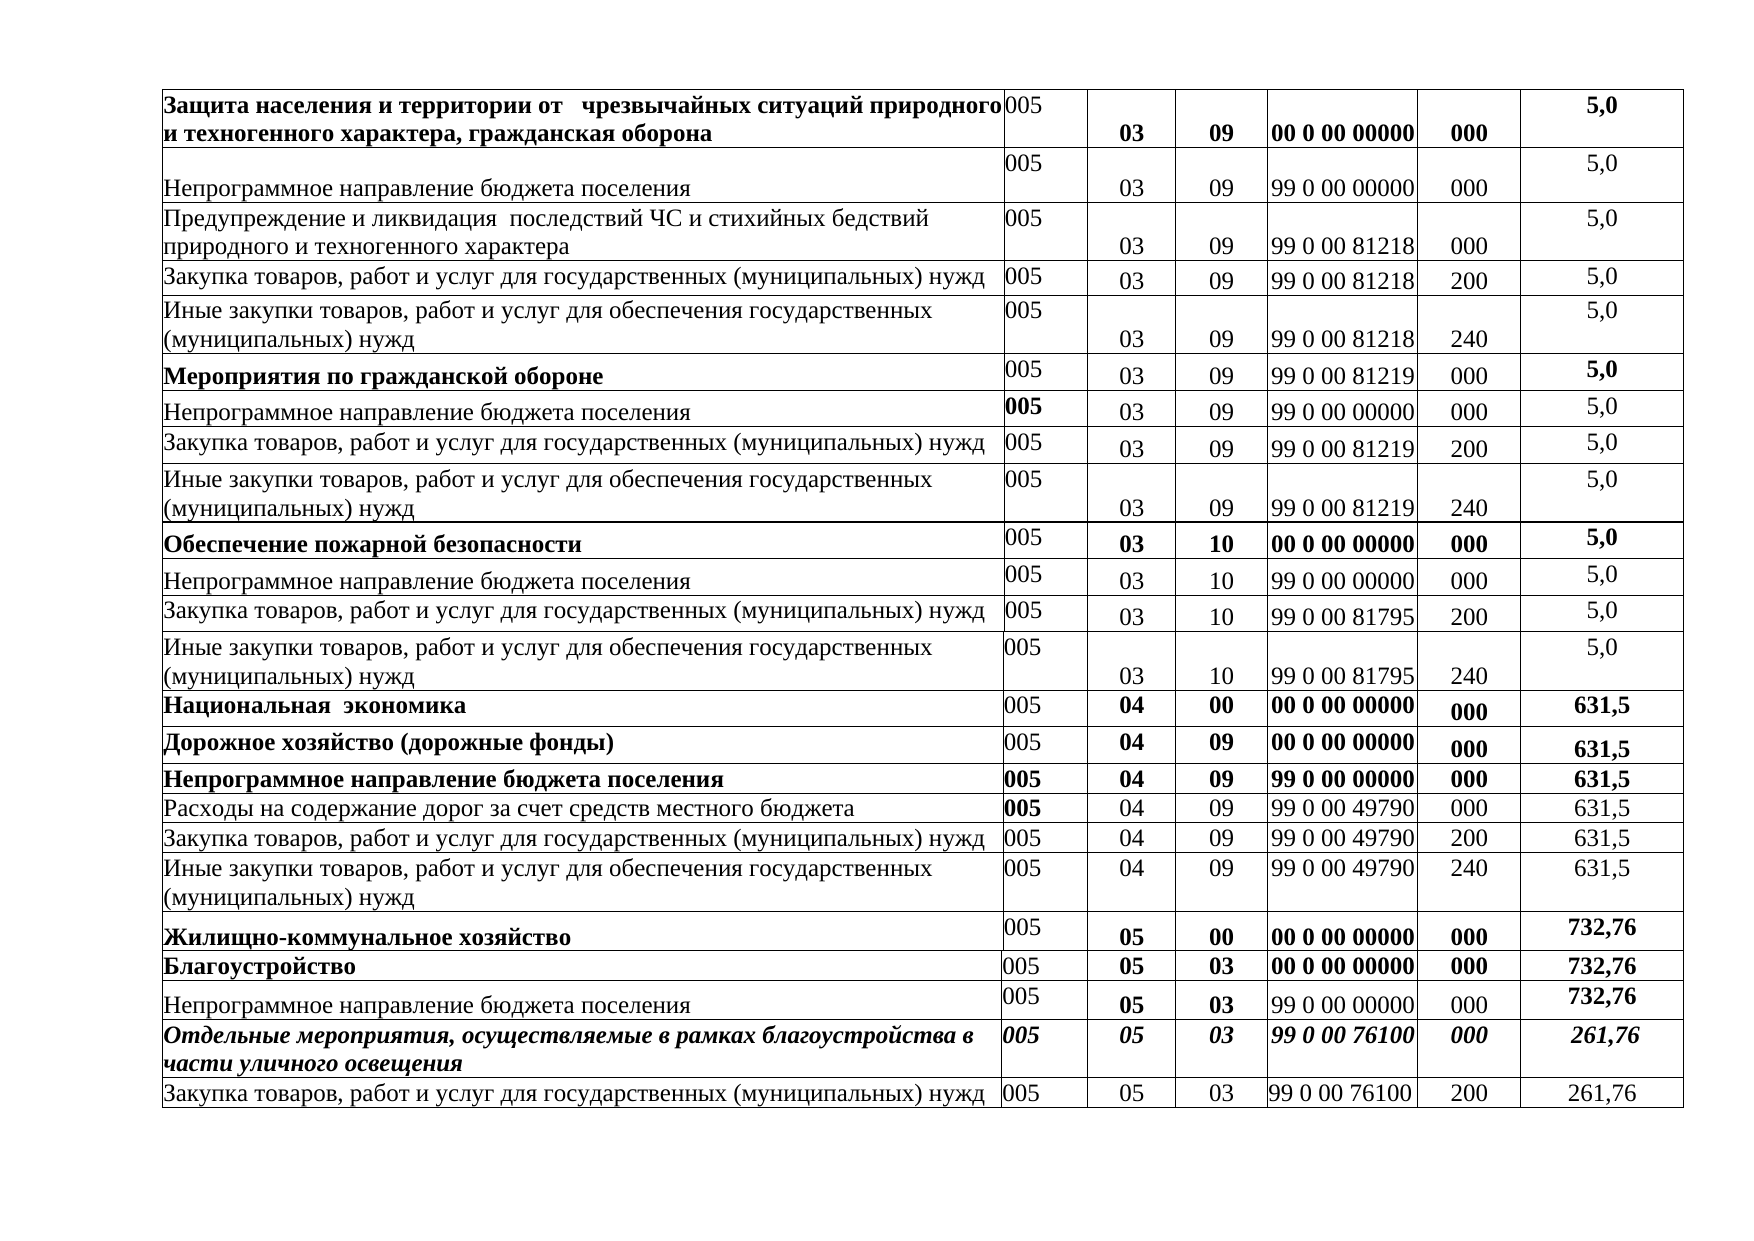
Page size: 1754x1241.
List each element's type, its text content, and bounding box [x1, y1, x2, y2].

table_cell 99 0 00 81795 [1268, 596, 1417, 631]
table_cell 000 [1418, 727, 1520, 763]
table_cell Закупка товаров, работ и услуг для государственных (муниципальных) нужд [163, 596, 1004, 631]
table_cell 000 [1418, 90, 1520, 147]
table_cell 5,0 [1521, 632, 1683, 689]
table_cell 00 0 00 00000 [1268, 727, 1417, 763]
table_cell 5,0 [1521, 559, 1683, 594]
table_cell 000 [1418, 1020, 1520, 1077]
table_cell 99 0 00 00000 [1268, 764, 1417, 792]
table_cell 09 [1176, 794, 1267, 822]
table_cell 631,5 [1521, 823, 1683, 852]
table_cell 09 [1176, 354, 1267, 390]
table_cell 04 [1088, 794, 1175, 822]
table_cell 00 [1176, 691, 1267, 726]
table_cell 005 [1002, 981, 1087, 1019]
table_cell 005 [1005, 296, 1087, 353]
table_cell 00 0 00 00000 [1268, 912, 1417, 950]
table_cell 5,0 [1521, 427, 1683, 463]
table_cell 000 [1418, 523, 1520, 558]
table_cell 09 [1176, 464, 1267, 521]
table_cell Защита населения и территории от чрезвычайных ситуаций природного и техногенного характера, гражданская оборона [163, 90, 1004, 147]
table_cell 732,76 [1521, 981, 1683, 1019]
table_cell 200 [1418, 596, 1520, 631]
table_cell 04 [1088, 823, 1175, 852]
table_cell 99 0 00 81795 [1268, 632, 1417, 689]
table_cell 03 [1088, 391, 1175, 426]
table_cell 09 [1176, 853, 1267, 911]
table_cell Закупка товаров, работ и услуг для государственных (муниципальных) нужд [163, 427, 1004, 463]
table_cell 99 0 00 00000 [1268, 559, 1417, 594]
table_cell 10 [1176, 523, 1267, 558]
table_cell 5,0 [1521, 296, 1683, 353]
table_cell 10 [1176, 559, 1267, 594]
table_cell 09 [1176, 296, 1267, 353]
table_cell 5,0 [1521, 391, 1683, 426]
table_cell 000 [1418, 951, 1520, 980]
table_cell 000 [1418, 691, 1520, 726]
table_cell 005 [1005, 261, 1087, 294]
table_cell 09 [1176, 203, 1267, 260]
table_cell 03 [1176, 951, 1267, 980]
table_cell 000 [1418, 981, 1520, 1019]
table_cell 00 [1176, 912, 1267, 950]
table_cell 00 0 00 00000 [1268, 90, 1417, 147]
table_cell Отдельные мероприятия, осуществляемые в рамках благоустройства в части уличного освещения [163, 1020, 1001, 1077]
table_cell 09 [1176, 823, 1267, 852]
table_cell 99 0 00 00000 [1268, 981, 1417, 1019]
table_cell 240 [1418, 853, 1520, 911]
table_cell Мероприятия по гражданской обороне [163, 354, 1004, 390]
table_cell 99 0 00 49790 [1268, 853, 1417, 911]
table_cell 05 [1088, 912, 1175, 950]
table_cell 03 [1088, 261, 1175, 294]
table_cell 005 [1005, 596, 1087, 631]
table_cell Жилищно-коммунальное хозяйство [163, 912, 1003, 950]
table_cell 09 [1176, 90, 1267, 147]
table_cell 04 [1088, 691, 1175, 726]
table_cell 03 [1176, 1078, 1267, 1107]
table_cell 05 [1088, 1078, 1175, 1107]
table_cell 99 0 00 76100 [1268, 1020, 1417, 1077]
table_cell 631,5 [1521, 691, 1683, 726]
table_cell 005 [1005, 464, 1087, 521]
table_cell Непрограммное направление бюджета поселения [163, 559, 1004, 594]
table_cell 5,0 [1521, 596, 1683, 631]
table_cell 200 [1418, 823, 1520, 852]
table_cell 005 [1005, 391, 1087, 426]
table_cell 99 0 00 81219 [1268, 464, 1417, 521]
table_cell 09 [1176, 148, 1267, 202]
table_cell 5,0 [1521, 148, 1683, 202]
table_cell 04 [1088, 853, 1175, 911]
table_cell 99 0 00 00000 [1268, 391, 1417, 426]
table_cell 05 [1088, 1020, 1175, 1077]
table_cell 200 [1418, 261, 1520, 294]
table_cell 5,0 [1521, 90, 1683, 147]
table_cell Расходы на содержание дорог за счет средств местного бюджета [163, 794, 1003, 822]
table_cell 000 [1418, 794, 1520, 822]
table_cell 261,76 [1521, 1078, 1683, 1107]
table_cell Иные закупки товаров, работ и услуг для обеспечения государственных (муниципальных) нужд [163, 296, 1004, 353]
table_cell 005 [1002, 1078, 1087, 1107]
table_cell 005 [1004, 823, 1087, 852]
table_cell Непрограммное направление бюджета поселения [163, 391, 1004, 426]
table_cell Непрограммное направление бюджета поселения [163, 148, 1004, 202]
table_cell 5,0 [1521, 261, 1683, 294]
table_cell 005 [1004, 912, 1087, 950]
table_cell 005 [1004, 727, 1087, 763]
table_cell 005 [1004, 691, 1087, 726]
table_cell 000 [1418, 354, 1520, 390]
table_cell 05 [1088, 951, 1175, 980]
table_cell 04 [1088, 764, 1175, 792]
table_cell 5,0 [1521, 464, 1683, 521]
table_cell 03 [1176, 1020, 1267, 1077]
table_cell 03 [1088, 427, 1175, 463]
table_cell 99 0 00 49790 [1268, 794, 1417, 822]
table_cell 5,0 [1521, 354, 1683, 390]
table_cell 05 [1088, 981, 1175, 1019]
table_cell 03 [1088, 90, 1175, 147]
table_cell Иные закупки товаров, работ и услуг для обеспечения государственных (муниципальных) нужд [163, 464, 1004, 521]
table_cell 03 [1176, 981, 1267, 1019]
table_cell 03 [1088, 203, 1175, 260]
table_cell 005 [1004, 794, 1087, 822]
table_cell 000 [1418, 148, 1520, 202]
table_cell 09 [1176, 261, 1267, 294]
table_cell 005 [1005, 148, 1087, 202]
table_cell 09 [1176, 427, 1267, 463]
table_cell 261,76 [1521, 1020, 1683, 1077]
table_cell 631,5 [1521, 764, 1683, 792]
table_cell Непрограммное направление бюджета поселения [163, 981, 1001, 1019]
table_cell 631,5 [1521, 853, 1683, 911]
table_cell 005 [1004, 764, 1087, 792]
table_cell Национальная экономика [163, 691, 1003, 726]
table_cell 732,76 [1521, 912, 1683, 950]
table_cell Иные закупки товаров, работ и услуг для обеспечения государственных (муниципальных) нужд [163, 632, 1003, 689]
table_cell 99 0 00 00000 [1268, 148, 1417, 202]
table_cell 09 [1176, 727, 1267, 763]
table_cell 03 [1088, 559, 1175, 594]
table_cell 00 0 00 00000 [1268, 523, 1417, 558]
table_cell Закупка товаров, работ и услуг для государственных (муниципальных) нужд [163, 1078, 1001, 1107]
table_cell 99 0 00 49790 [1268, 823, 1417, 852]
table_cell Обеспечение пожарной безопасности [163, 523, 1004, 558]
table_cell Благоустройство [163, 951, 1001, 980]
table_cell 03 [1088, 523, 1175, 558]
table_cell 000 [1418, 203, 1520, 260]
table_cell 99 0 00 81218 [1268, 203, 1417, 260]
table_cell 04 [1088, 727, 1175, 763]
table_cell 200 [1418, 1078, 1520, 1107]
table_cell 240 [1418, 632, 1520, 689]
table_cell 10 [1176, 596, 1267, 631]
table_cell 03 [1088, 148, 1175, 202]
table_cell 03 [1088, 296, 1175, 353]
table_cell 631,5 [1521, 727, 1683, 763]
table_cell 005 [1002, 1020, 1087, 1077]
table_cell 005 [1005, 90, 1087, 147]
table_cell 03 [1088, 354, 1175, 390]
table_cell 240 [1418, 464, 1520, 521]
table_cell 005 [1005, 559, 1087, 594]
table_cell 200 [1418, 427, 1520, 463]
table_cell 99 0 00 76100 [1268, 1078, 1417, 1107]
table_cell 09 [1176, 764, 1267, 792]
table_cell 005 [1005, 427, 1087, 463]
table_cell 240 [1418, 296, 1520, 353]
table_cell 005 [1004, 853, 1087, 911]
table_cell Предупреждение и ликвидация последствий ЧС и стихийных бедствий природного и техногенного характера [163, 203, 1004, 260]
table_cell 005 [1005, 203, 1087, 260]
table_cell 03 [1088, 632, 1175, 689]
table_cell 5,0 [1521, 523, 1683, 558]
table_cell 99 0 00 81218 [1268, 296, 1417, 353]
table_cell 631,5 [1521, 794, 1683, 822]
table_cell Непрограммное направление бюджета поселения [163, 764, 1003, 792]
table_cell Закупка товаров, работ и услуг для государственных (муниципальных) нужд [163, 261, 1004, 294]
table_cell 10 [1176, 632, 1267, 689]
table_cell 09 [1176, 391, 1267, 426]
table_cell 03 [1088, 596, 1175, 631]
table_cell 99 0 00 81219 [1268, 427, 1417, 463]
table_cell Дорожное хозяйство (дорожные фонды) [163, 727, 1003, 763]
table_cell 99 0 00 81219 [1268, 354, 1417, 390]
table_cell 00 0 00 00000 [1268, 951, 1417, 980]
table_cell 005 [1005, 354, 1087, 390]
table_cell 99 0 00 81218 [1268, 261, 1417, 294]
table_cell 000 [1418, 391, 1520, 426]
table_cell 000 [1418, 559, 1520, 594]
table_cell 5,0 [1521, 203, 1683, 260]
table_cell Иные закупки товаров, работ и услуг для обеспечения государственных (муниципальных) нужд [163, 853, 1003, 911]
table_cell 005 [1005, 523, 1087, 558]
table_cell 005 [1004, 632, 1087, 689]
table_cell 000 [1418, 912, 1520, 950]
table_cell 00 0 00 00000 [1268, 691, 1417, 726]
table_cell 000 [1418, 764, 1520, 792]
table_cell Закупка товаров, работ и услуг для государственных (муниципальных) нужд [163, 823, 1003, 852]
table_cell 03 [1088, 464, 1175, 521]
table_cell 005 [1002, 951, 1087, 980]
table_cell 732,76 [1521, 951, 1683, 980]
